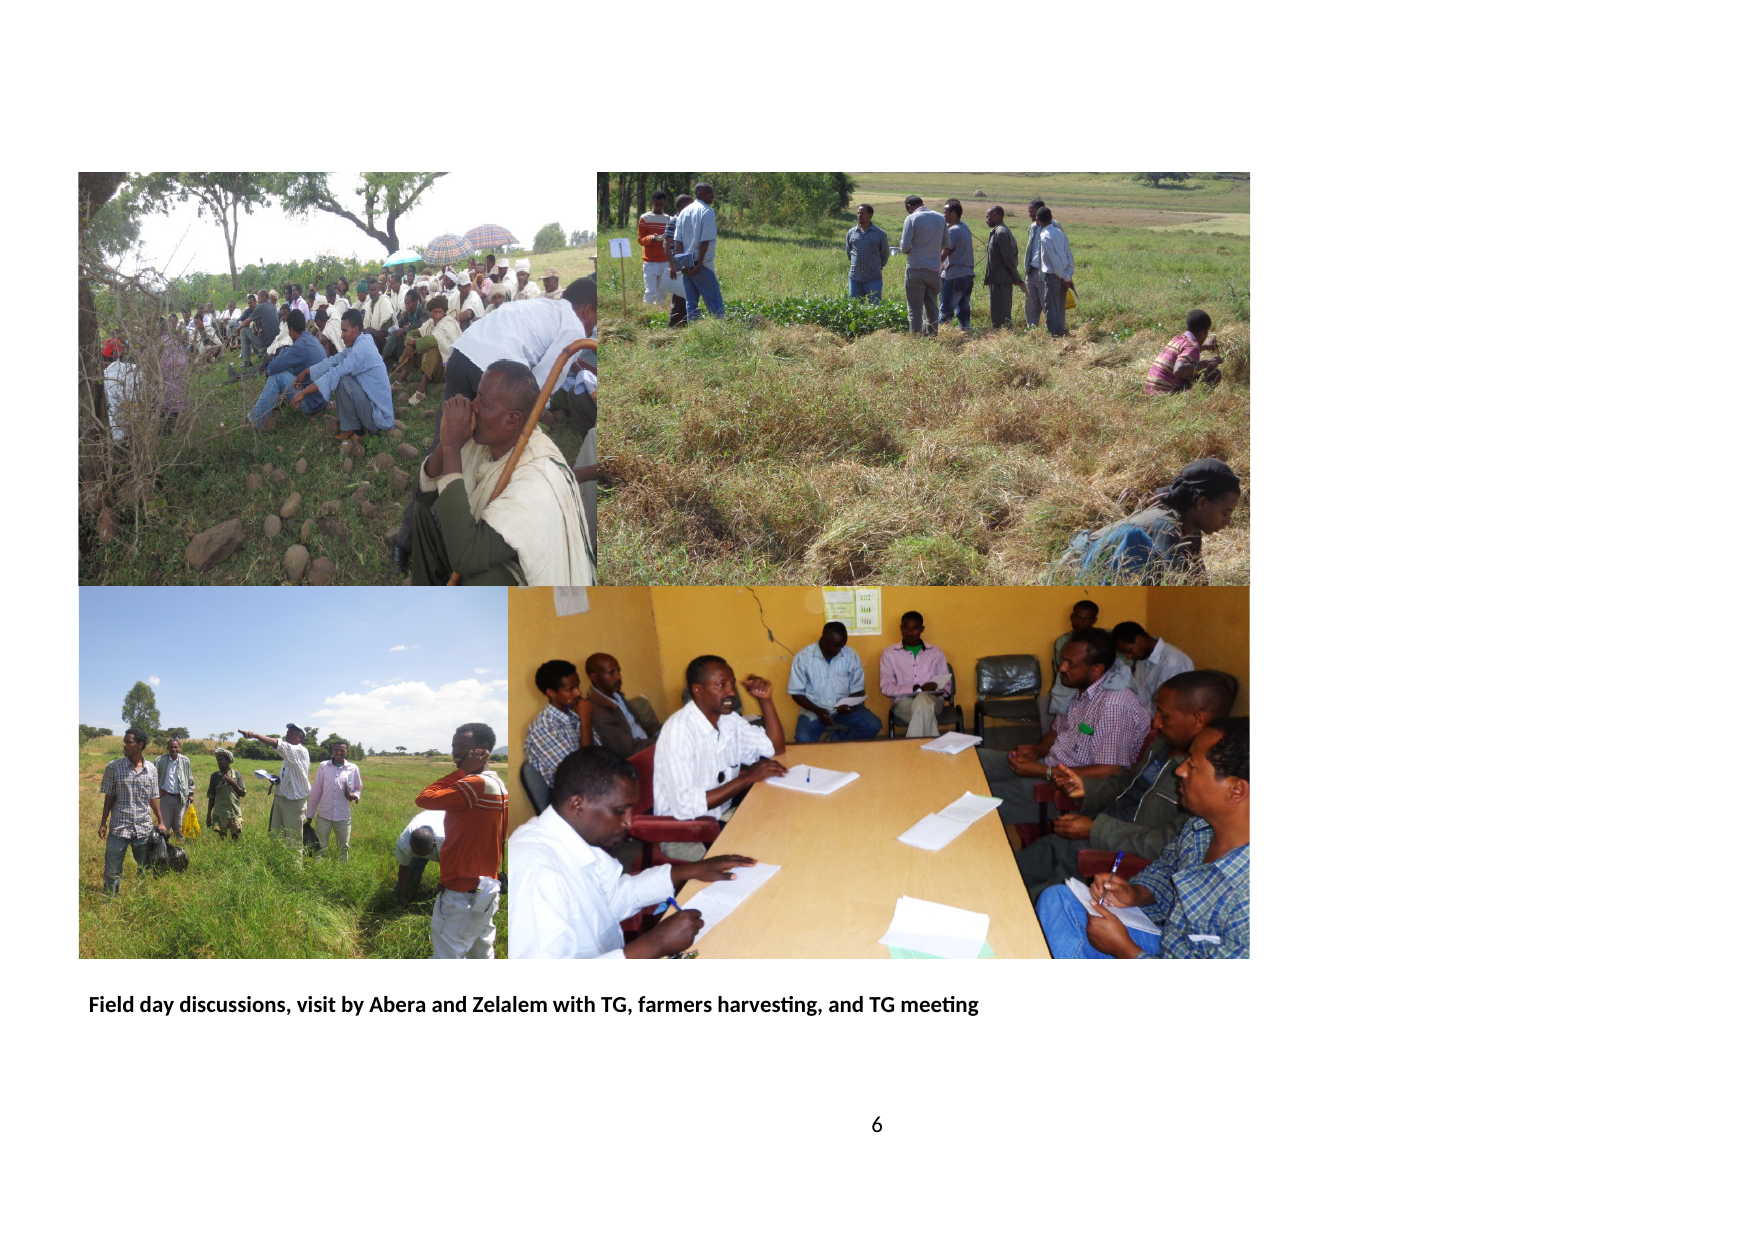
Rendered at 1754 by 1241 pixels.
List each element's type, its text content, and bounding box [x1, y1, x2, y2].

picture [78, 172, 1251, 959]
text Field day discussions, visit by Abera and Zelalem with TG, farmers harvesting, and TG meeting [89, 990, 1665, 1018]
